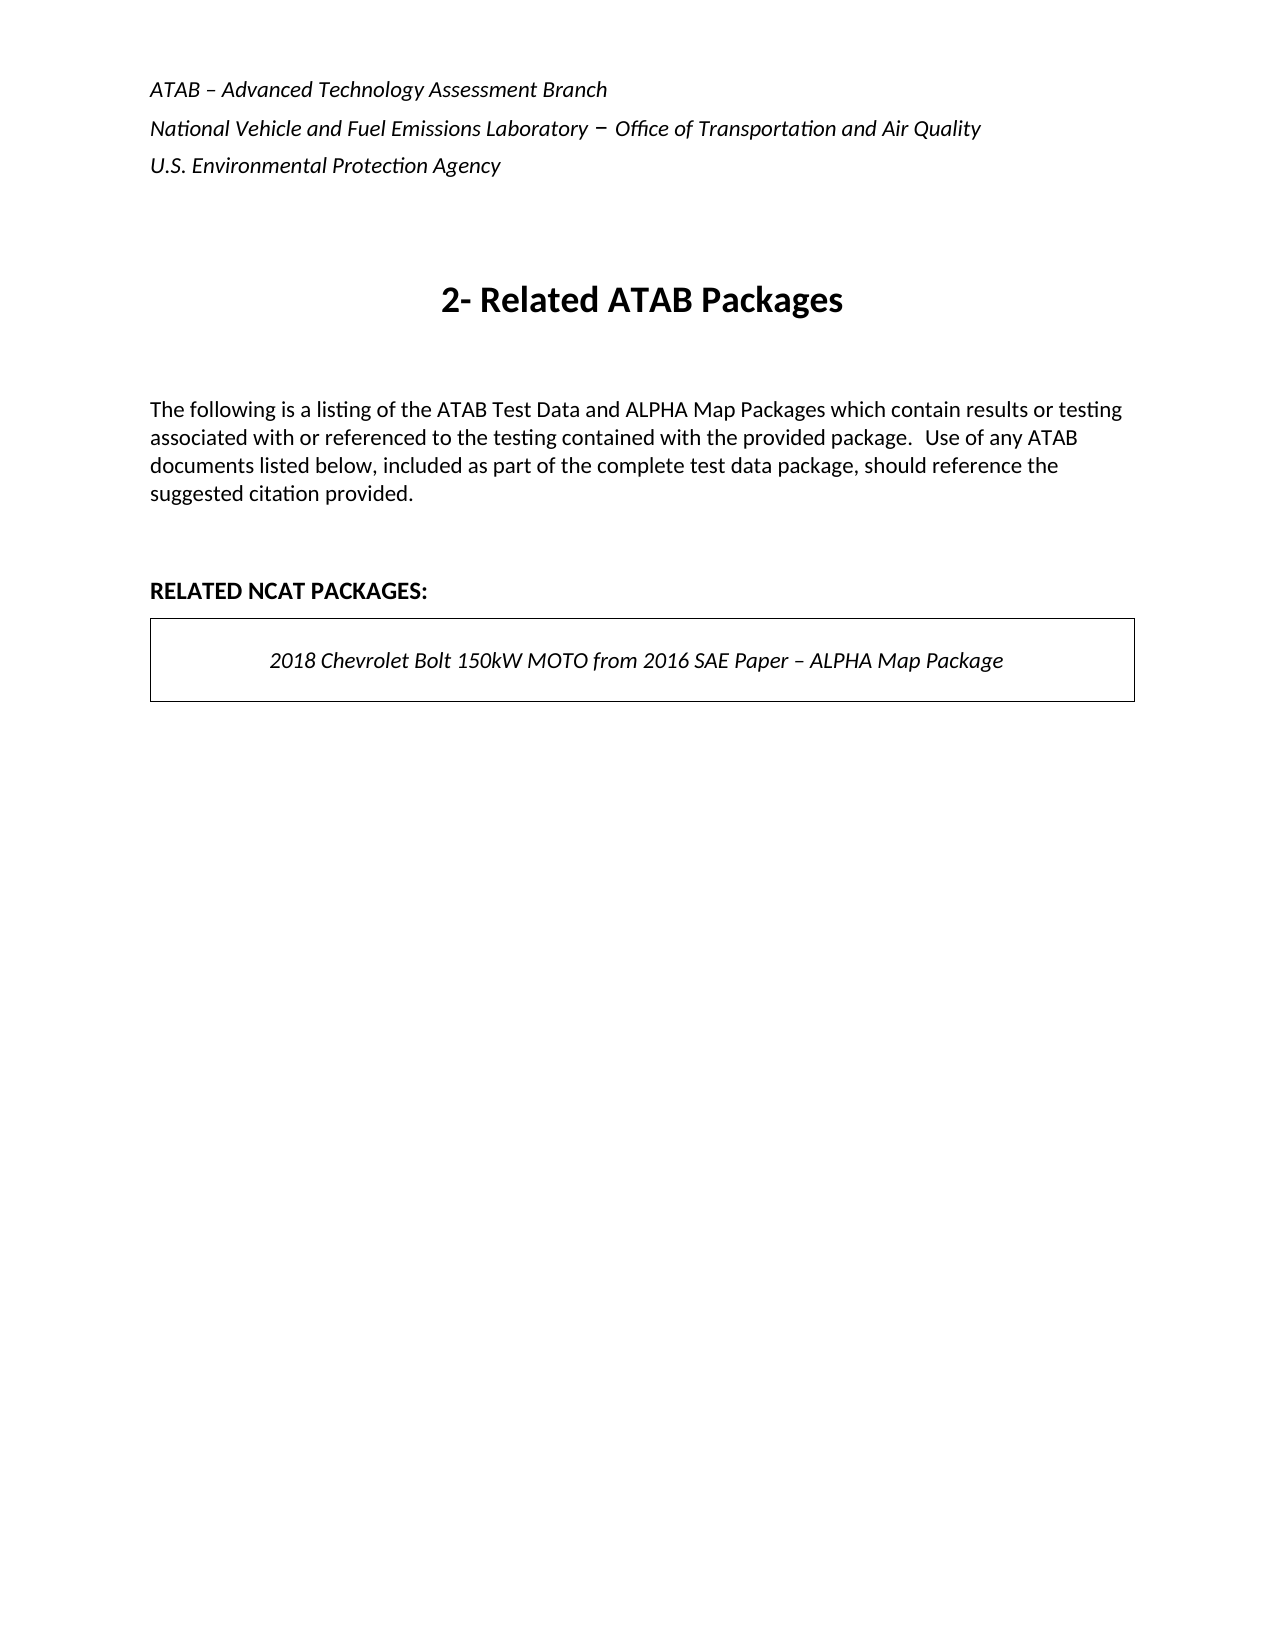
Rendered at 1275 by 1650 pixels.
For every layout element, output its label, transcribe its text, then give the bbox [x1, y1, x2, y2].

text 2- Related ATAB Packages [131, 276, 1153, 322]
text The following is a listing of the ATAB Test Data and ALPHA Map Packages which contain results or testing associated with or referenced to the testing contained with the provided package. Use of any ATAB documents listed below, included as part of the complete test data package, should reference the suggested citation provided. [150, 395, 1125, 507]
table_header 2018 Chevrolet Bolt 150kW MOTO from 2016 SAE Paper – ALPHA Map Package [151, 619, 1134, 701]
text RELATED NCAT PACKAGES: [150, 575, 1125, 606]
